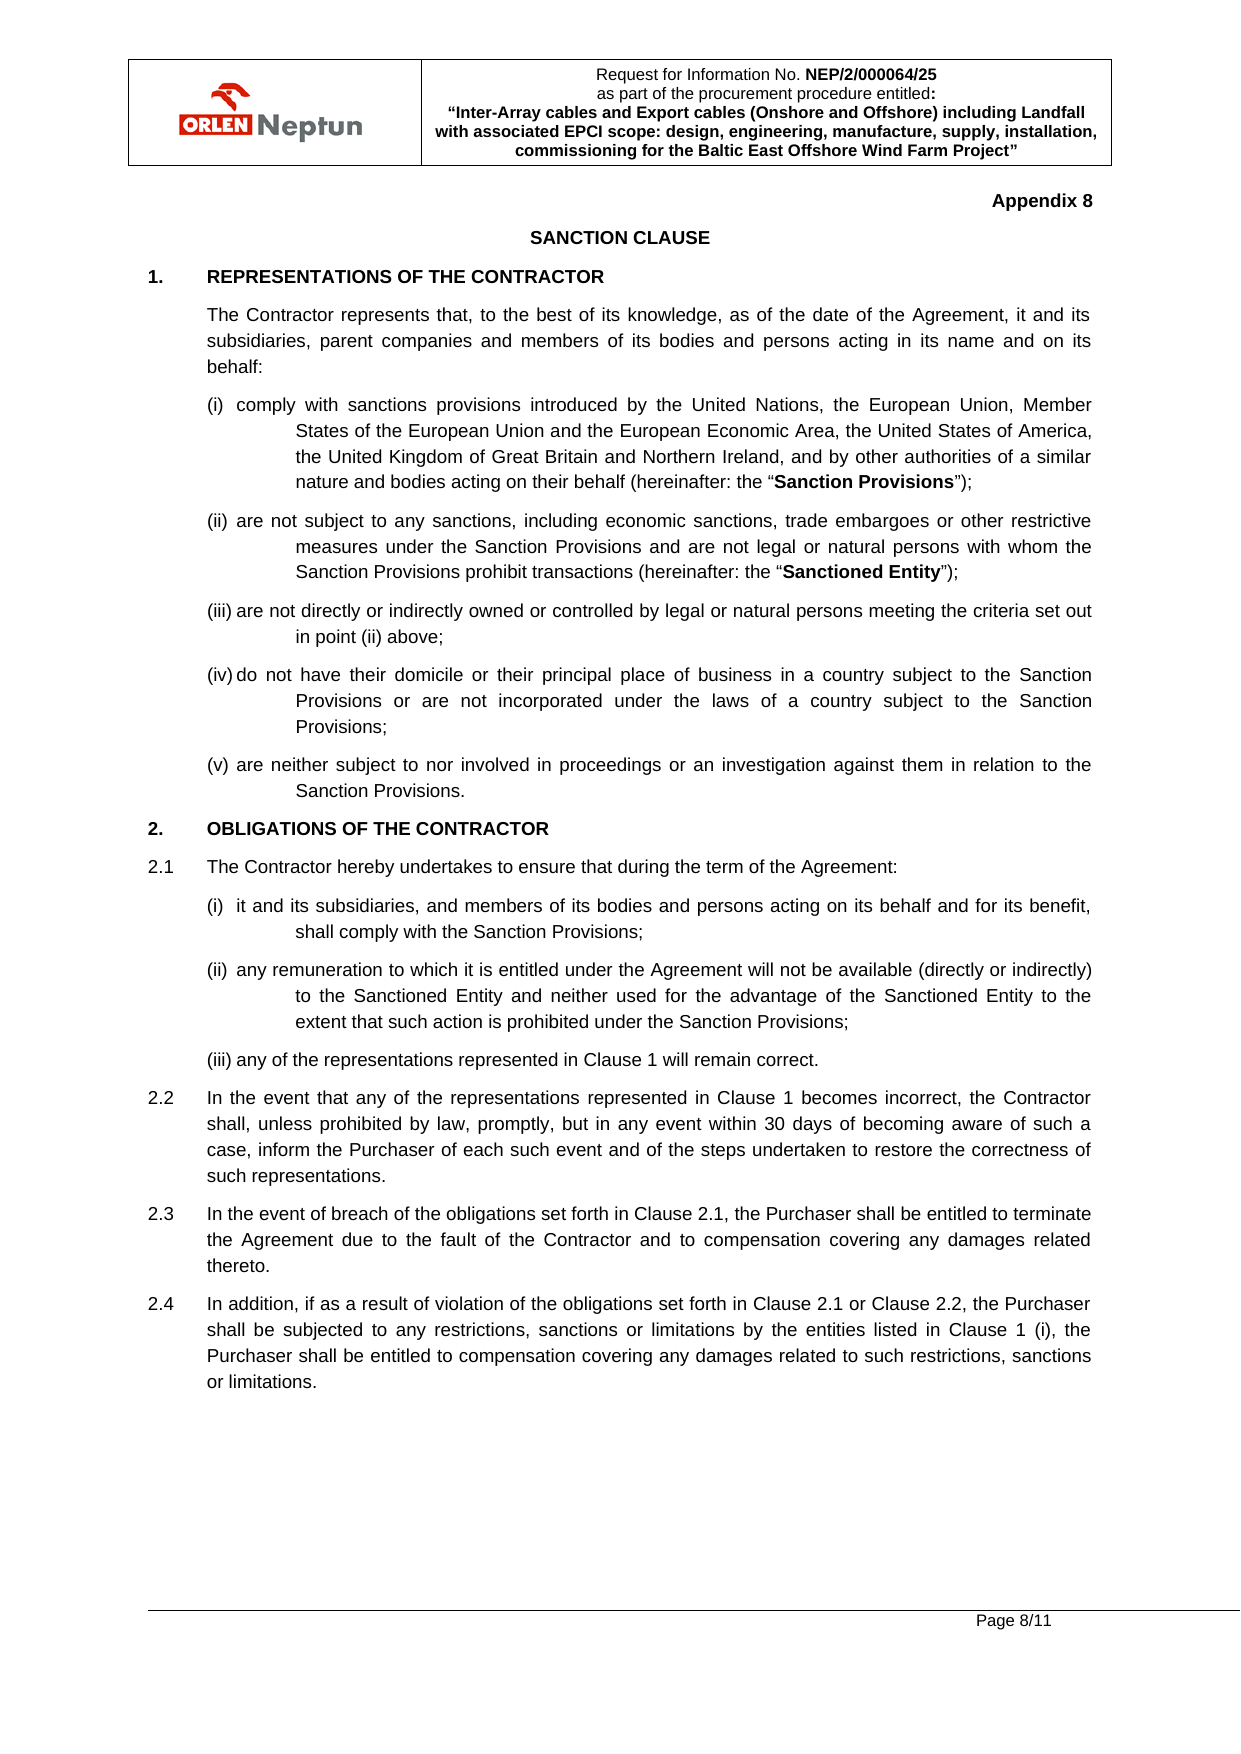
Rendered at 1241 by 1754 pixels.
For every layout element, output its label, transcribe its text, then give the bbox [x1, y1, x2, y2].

list any of the representations represented in Clause 1 will remain correct. [207, 1049, 1093, 1070]
list are not subject to any sanctions, including economic sanctions, trade embargoes or other restrictive measures under the Sanction Provisions and are not legal or natural persons with whom the Sanction Provisions prohibit transactions (hereinafter: the “Sanctioned Entity”); [207, 510, 1093, 583]
list In the event that any of the representations represented in Clause 1 becomes incorrect, the Contractor shall, unless prohibited by law, promptly, but in any event within 30 days of becoming aware of such a case, inform the Purchaser of each such event and of the steps undertaken to restore the correctness of such representations. [148, 1087, 1093, 1186]
text Appendix 8 [148, 190, 1093, 211]
list The Contractor hereby undertakes to ensure that during the term of the Agreement: [148, 856, 1093, 878]
list are not directly or indirectly owned or controlled by legal or natural persons meeting the criteria set out in point (ii) above; [207, 600, 1093, 647]
list any remuneration to which it is entitled under the Agreement will not be available (directly or indirectly) to the Sanctioned Entity and neither used for the advantage of the Sanctioned Entity to the extent that such action is prohibited under the Sanction Provisions; [207, 959, 1093, 1032]
text Sanction Clause [148, 227, 1093, 249]
list comply with sanctions provisions introduced by the United Nations, the European Union, Member States of the European Union and the European Economic Area, the United States of America, the United Kingdom of Great Britain and Northern Ireland, and by other authorities of a similar nature and bodies acting on their behalf (hereinafter: the “Sanction Provisions”); [207, 394, 1093, 493]
picture [163, 66, 387, 153]
list do not have their domicile or their principal place of business in a country subject to the Sanction Provisions or are not incorporated under the laws of a country subject to the Sanction Provisions; [207, 664, 1093, 737]
list are neither subject to nor involved in proceedings or an investigation against them in relation to the Sanction Provisions. [207, 754, 1093, 801]
list In addition, if as a result of violation of the obligations set forth in Clause 2.1 or Clause 2.2, the Purchaser shall be subjected to any restrictions, sanctions or limitations by the entities listed in Clause 1 (i), the Purchaser shall be entitled to compensation covering any damages related to such restrictions, sanctions or limitations. [148, 1293, 1093, 1392]
list it and its subsidiaries, and members of its bodies and persons acting on its behalf and for its benefit, shall comply with the Sanction Provisions; [207, 895, 1093, 942]
list REPRESENTATIONS OF THE CONTRACTOR [148, 266, 1093, 287]
text The Contractor represents that, to the best of its knowledge, as of the date of the Agreement, it and its subsidiaries, parent companies and members of its bodies and persons acting in its name and on its behalf: [207, 304, 1093, 377]
list In the event of breach of the obligations set forth in Clause 2.1, the Purchaser shall be entitled to terminate the Agreement due to the fault of the Contractor and to compensation covering any damages related thereto. [148, 1203, 1093, 1276]
list ObligationS OF THE CONTRACTOR [148, 818, 1093, 839]
